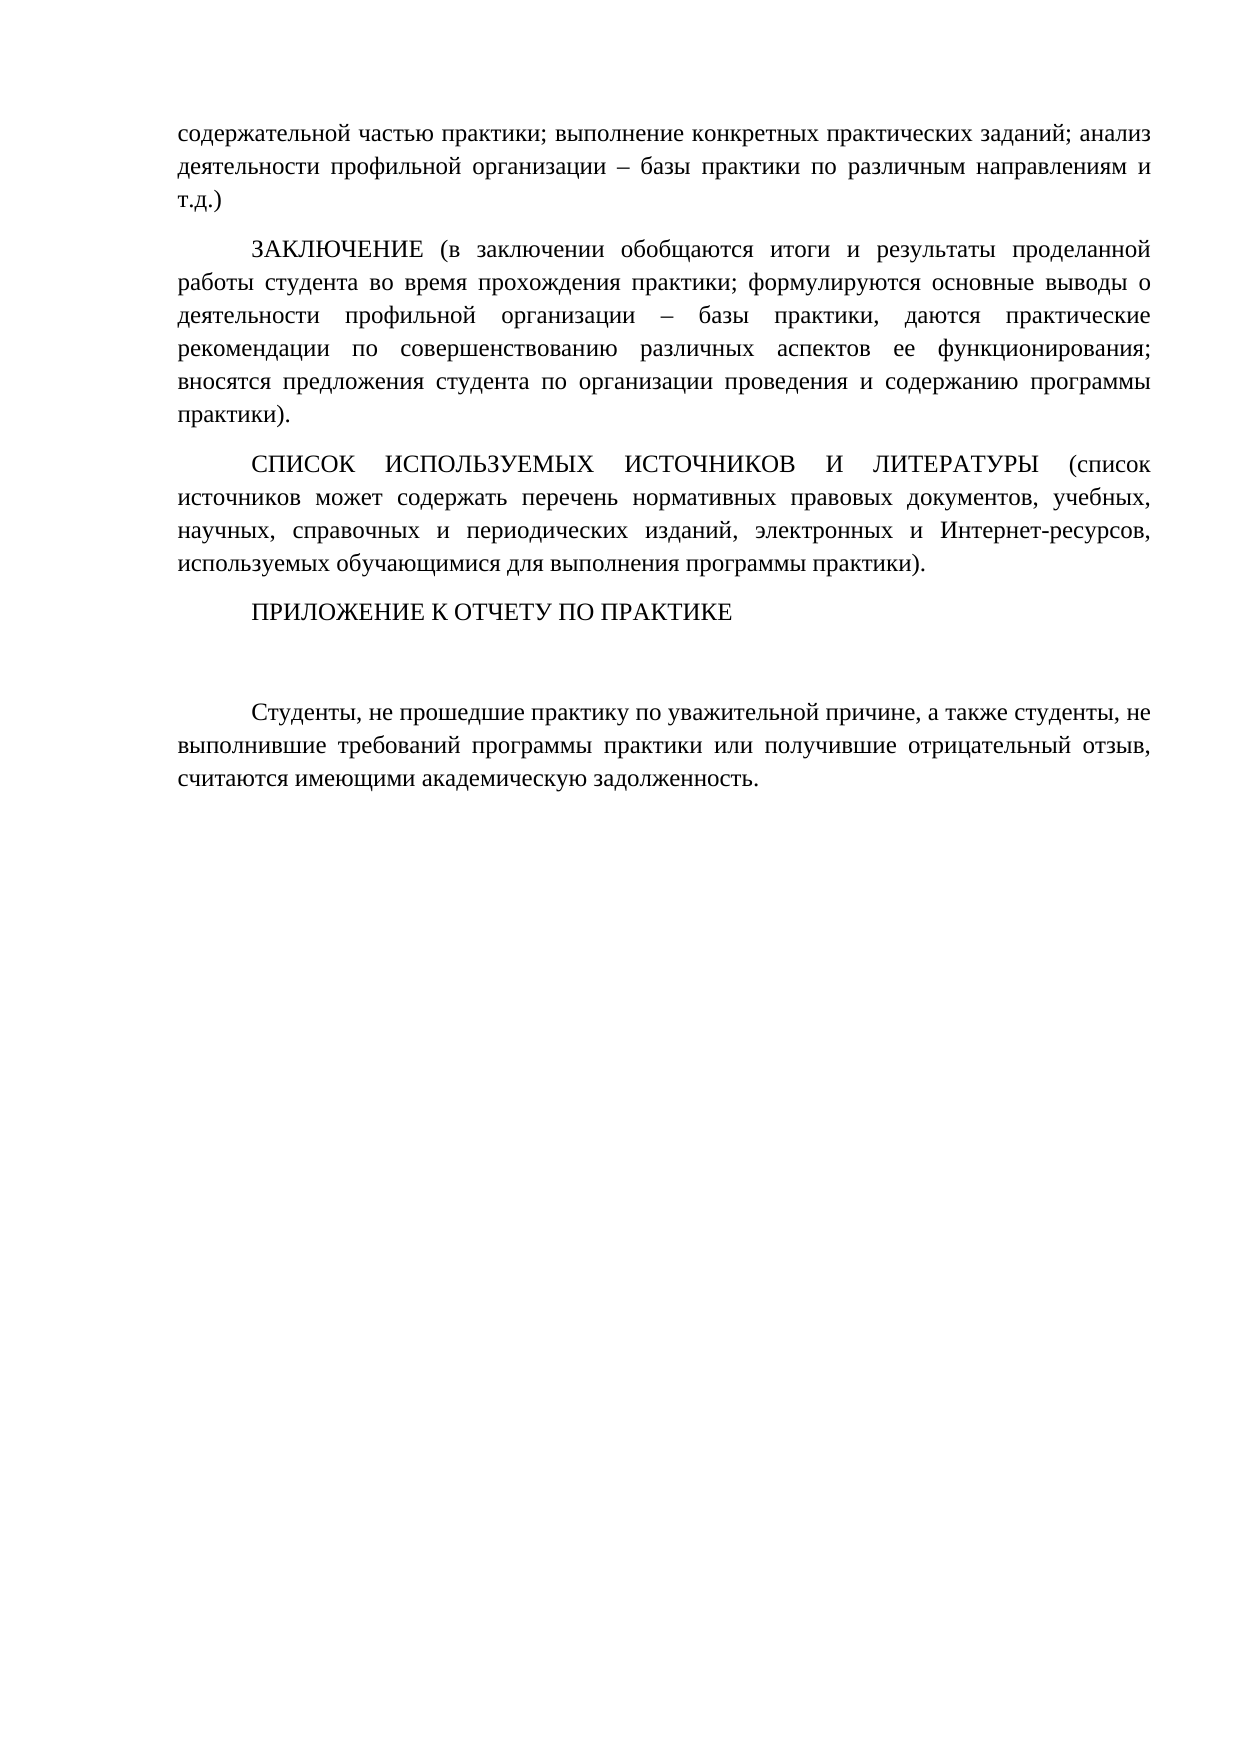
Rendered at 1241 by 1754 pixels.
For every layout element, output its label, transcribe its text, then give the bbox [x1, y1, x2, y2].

text ЗАКЛЮЧЕНИЕ (в заключении обобщаются итоги и результаты проделанной работы студента во время прохождения практики; формулируются основные выводы о деятельности профильной организации – базы практики, даются практические рекомендации по совершенствованию различных аспектов ее функционирования; вносятся предложения студента по организации проведения и содержанию программы практики). [177, 234, 1152, 428]
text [177, 118, 1152, 213]
text Студенты, не прошедшие практику по уважительной причине, а также студенты, не выполнившие требований программы практики или получившие отрицательный отзыв, считаются имеющими академическую задолженность. [177, 697, 1152, 792]
text СПИСОК ИСПОЛЬЗУЕМЫХ ИСТОЧНИКОВ И ЛИТЕРАТУРЫ (список источников может содержать перечень нормативных правовых документов, учебных, научных, справочных и периодических изданий, электронных и Интернет-ресурсов, используемых обучающимися для выполнения программы практики). [177, 449, 1152, 576]
text ПРИЛОЖЕНИЕ К ОТЧЕТУ ПО ПРАКТИКЕ [177, 597, 1152, 626]
